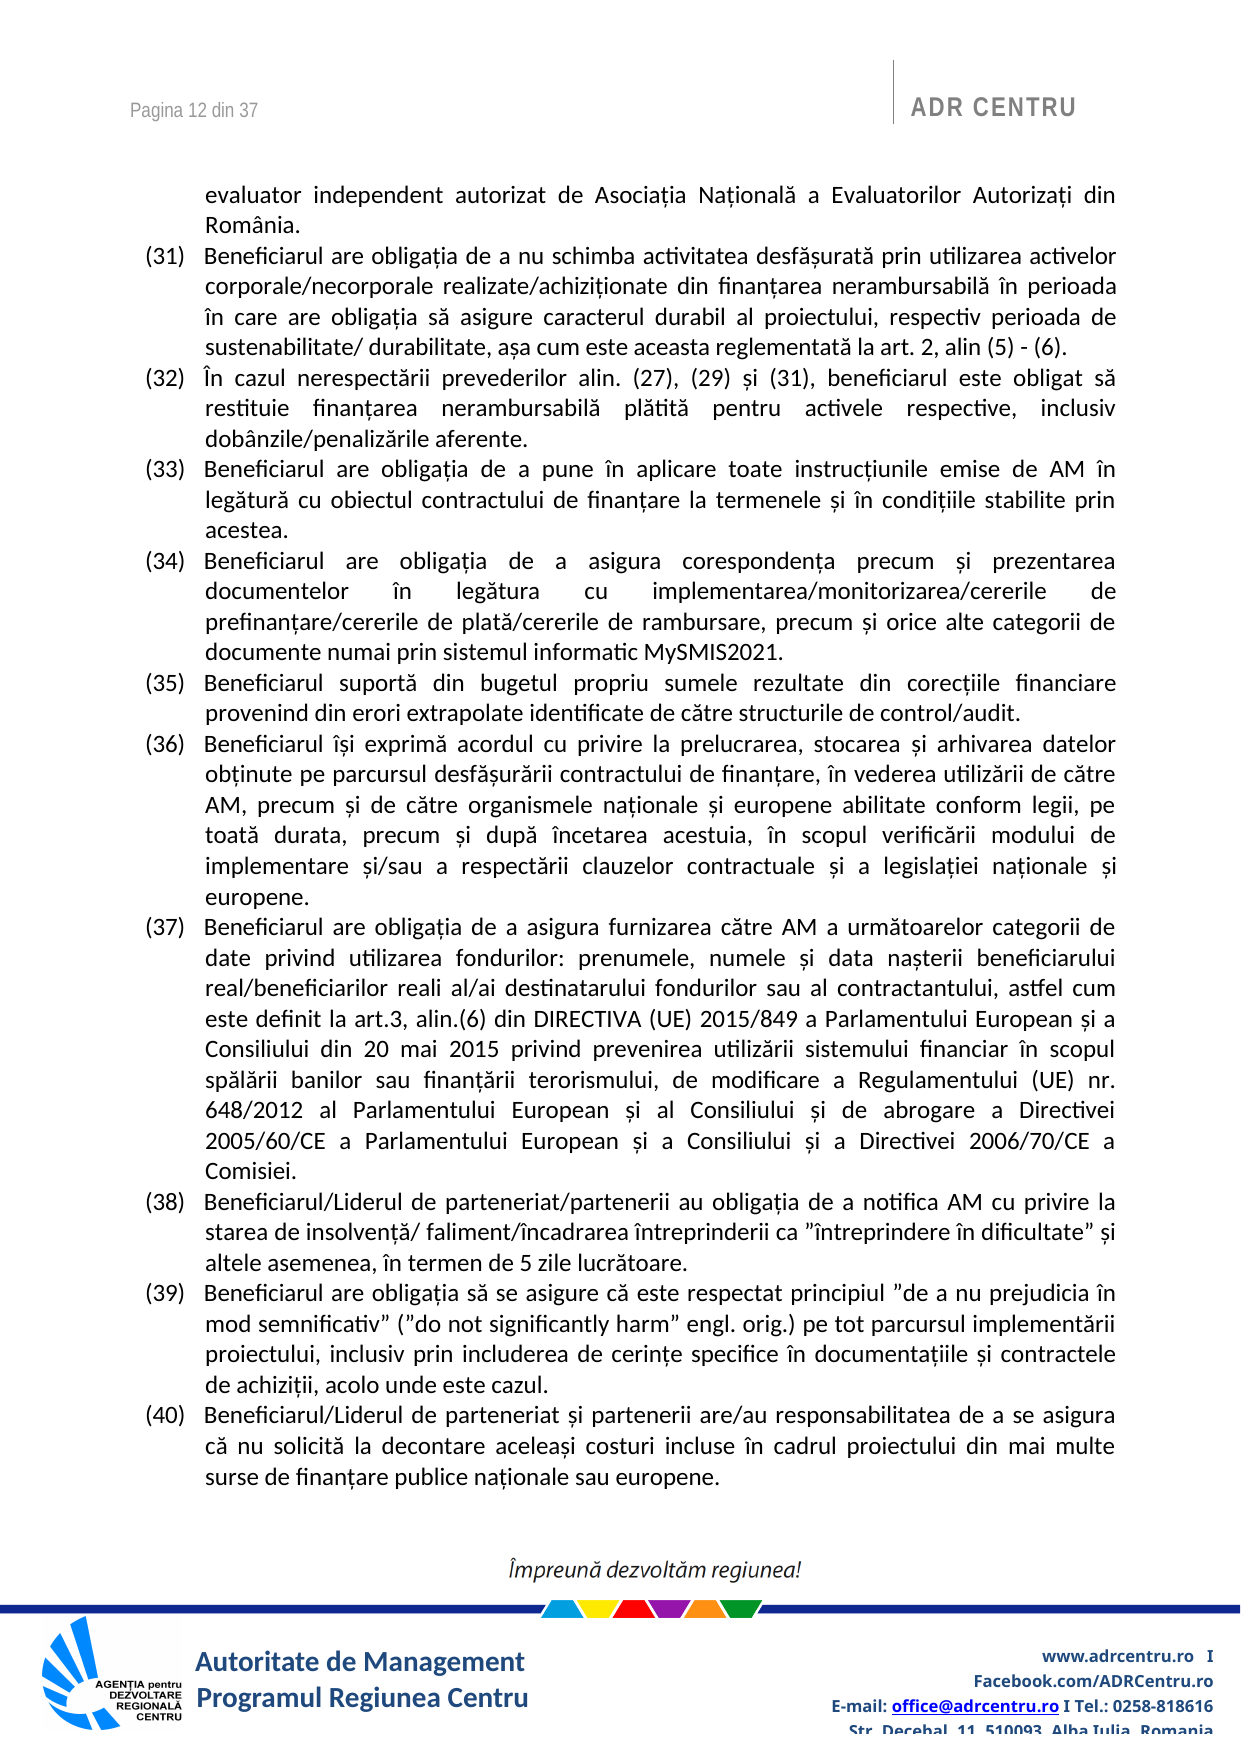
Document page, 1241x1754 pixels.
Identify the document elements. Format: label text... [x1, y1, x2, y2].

list Beneficiarul are obligația să se asigure că este respectat principiul ”de a nu prejudicia în mod semnificativ” (”do not significantly harm” engl. orig.) pe tot parcursul implementării proiectului, inclusiv prin includerea de cerințe specifice în documentațiile și contractele de achiziții, acolo unde este cazul. [145, 1277, 1117, 1399]
list Beneficiarul are obligația de a asigura furnizarea către AM a următoarelor categorii de date privind utilizarea fondurilor: prenumele, numele și data nașterii beneficiarului real/beneficiarilor reali al/ai destinatarului fondurilor sau al contractantului, astfel cum este definit la art.3, alin.(6) din DIRECTIVA (UE) 2015/849 a Parlamentului European și a Consiliului din 20 mai 2015 privind prevenirea utilizării sistemului financiar în scopul spălării banilor sau finanțării terorismului, de modificare a Regulamentului (UE) nr. 648/2012 al Parlamentului European și al Consiliului și de abrogare a Directivei 2005/60/CE a Parlamentului European și a Consiliului și a Directivei 2006/70/CE a Comisiei. [145, 911, 1117, 1186]
picture [0, 1600, 550, 1730]
picture [574, 1600, 1241, 1618]
list Beneficiarul suportă din bugetul propriu sumele rezultate din corecțiile financiare provenind din erori extrapolate identificate de către structurile de control/audit. [145, 667, 1117, 728]
list Beneficiarul/Liderul de parteneriat și partenerii are/au responsabilitatea de a se asigura că nu solicită la decontare aceleași costuri incluse în cadrul proiectului din mai multe surse de finanțare publice naționale sau europene. [145, 1399, 1117, 1491]
list În cazul nerespectării prevederilor alin. (27), (29) și (31), beneficiarul este obligat să restituie finanțarea nerambursabilă plătită pentru activele respective, inclusiv dobânzile/penalizările aferente. [145, 362, 1117, 453]
list Beneficiarul are obligația de a nu schimba activitatea desfășurată prin utilizarea activelor corporale/necorporale realizate/achiziționate din finanțarea nerambursabilă în perioada în care are obligația să asigure caracterul durabil al proiectului, respectiv perioada de sustenabilitate/ durabilitate, așa cum este aceasta reglementată la art. 2, alin (5) - (6). [145, 240, 1117, 362]
list Beneficiarul are obligația de a pune în aplicare toate instrucțiunile emise de AM în legătură cu obiectul contractului de finanțare la termenele și în condițiile stabilite prin acestea. [145, 453, 1117, 545]
list Beneficiarul își exprimă acordul cu privire la prelucrarea, stocarea şi arhivarea datelor obținute pe parcursul desfășurării contractului de finanțare, în vederea utilizării de către AM, precum și de către organismele naționale și europene abilitate conform legii, pe toată durata, precum şi după încetarea acestuia, în scopul verificării modului de implementare şi/sau a respectării clauzelor contractuale şi a legislației naționale şi europene. [145, 728, 1117, 911]
list Beneficiarul are obligația de a asigura corespondența precum și prezentarea documentelor în legătura cu implementarea/monitorizarea/cererile de prefinanțare/cererile de plată/cererile de rambursare, precum și orice alte categorii de documente numai prin sistemul informatic MySMIS2021. [145, 545, 1117, 667]
picture [495, 1556, 814, 1583]
list Beneficiarul/Liderul de parteneriat/partenerii au obligația de a notifica AM cu privire la starea de insolvență/ faliment/încadrarea întreprinderii ca ”întreprindere în dificultate” și altele asemenea, în termen de 5 zile lucrătoare. [145, 1186, 1117, 1277]
